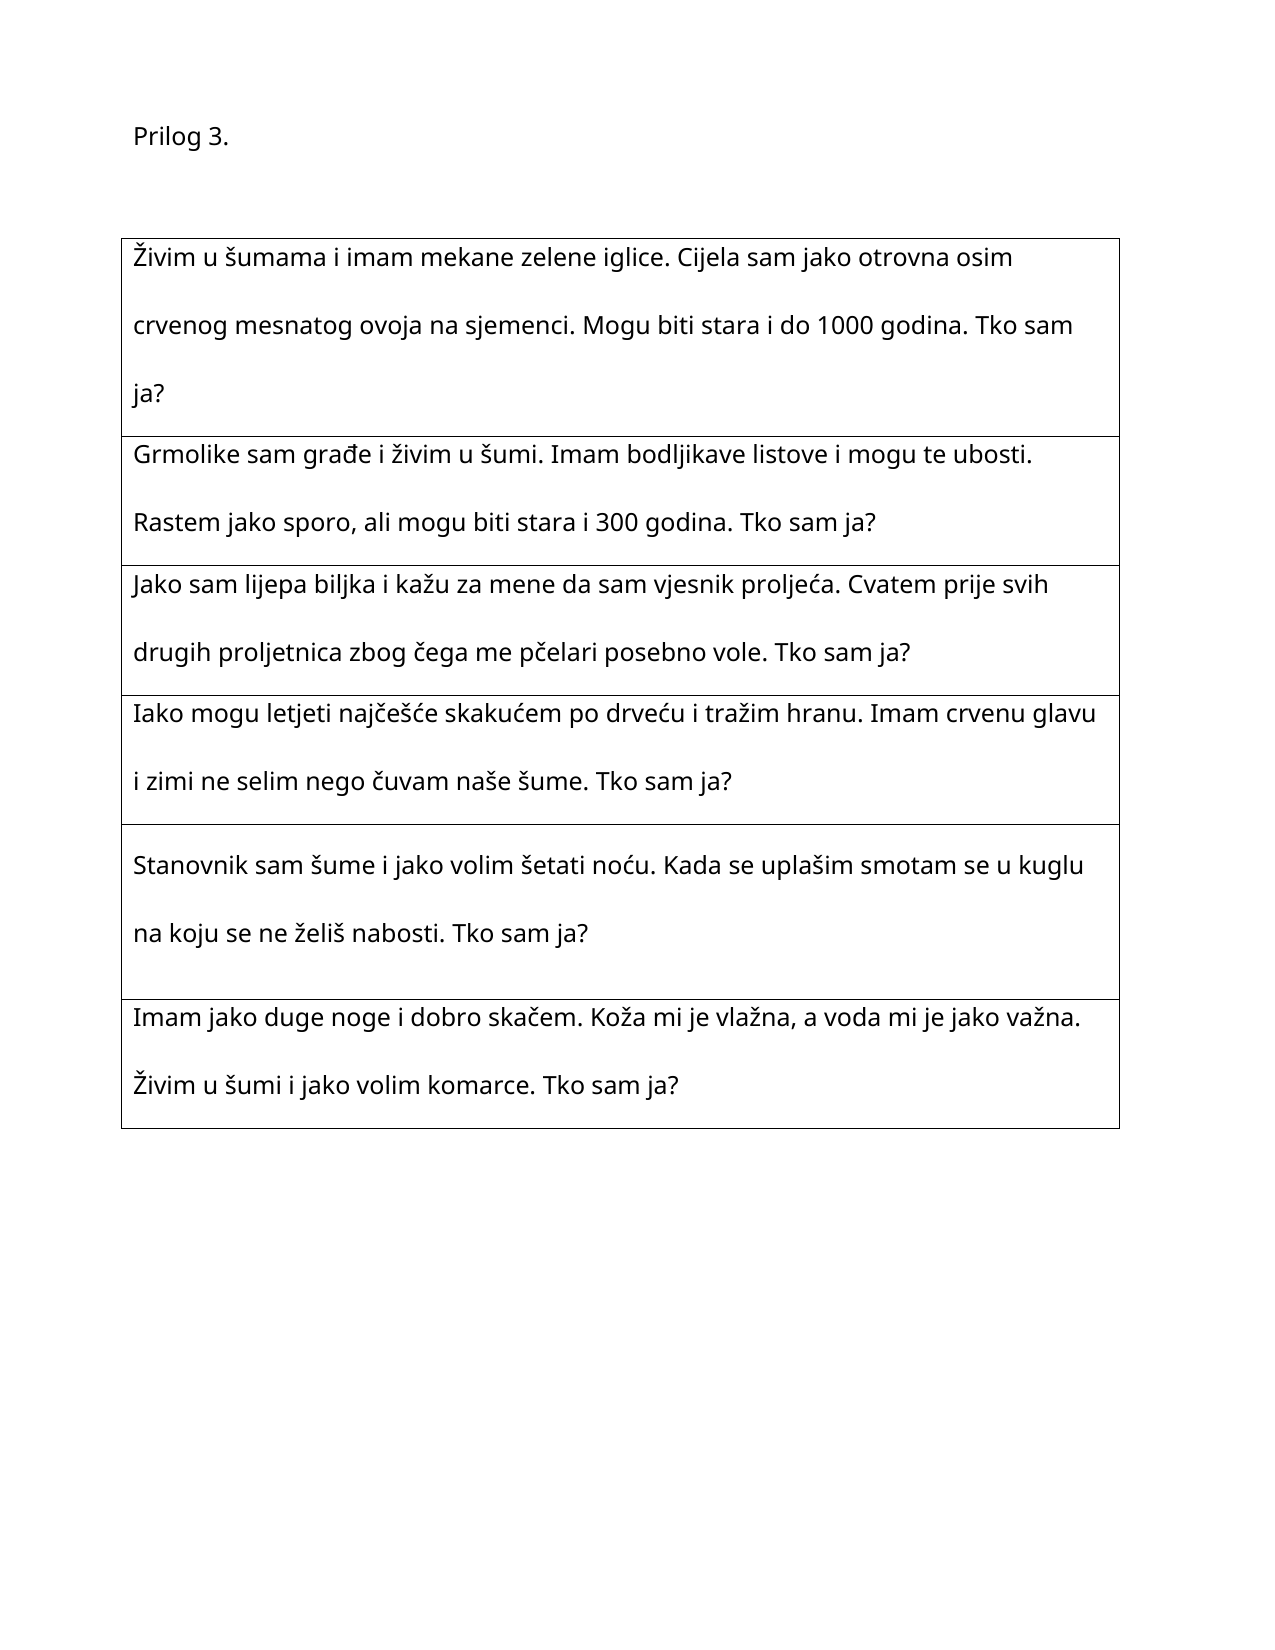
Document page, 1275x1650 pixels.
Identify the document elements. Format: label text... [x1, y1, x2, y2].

table_cell Grmolike sam građe i živim u šumi. Imam bodljikave listove i mogu te ubosti. Rastem jako sporo, ali mogu biti stara i 300 godina. Tko sam ja? [122, 437, 1119, 565]
table_cell Jako sam lijepa biljka i kažu za mene da sam vjesnik proljeća. Cvatem prije svih drugih proljetnica zbog čega me pčelari posebno vole. Tko sam ja? [122, 566, 1119, 695]
table_header Živim u šumama i imam mekane zelene iglice. Cijela sam jako otrovna osim crvenog mesnatog ovoja na sjemenci. Mogu biti stara i do 1000 godina. Tko sam ja? [122, 239, 1119, 436]
table_cell Imam jako duge noge i dobro skačem. Koža mi je vlažna, a voda mi je jako važna. Živim u šumi i jako volim komarce. Tko sam ja? [122, 1000, 1119, 1128]
table_cell Stanovnik sam šume i jako volim šetati noću. Kada se uplašim smotam se u kuglu na koju se ne želiš nabosti. Tko sam ja? [122, 825, 1119, 998]
table_cell Iako mogu letjeti najčešće skakućem po drveću i tražim hranu. Imam crvenu glavu i zimi ne selim nego čuvam naše šume. Tko sam ja? [122, 696, 1119, 824]
text Prilog 3. [133, 118, 1137, 152]
